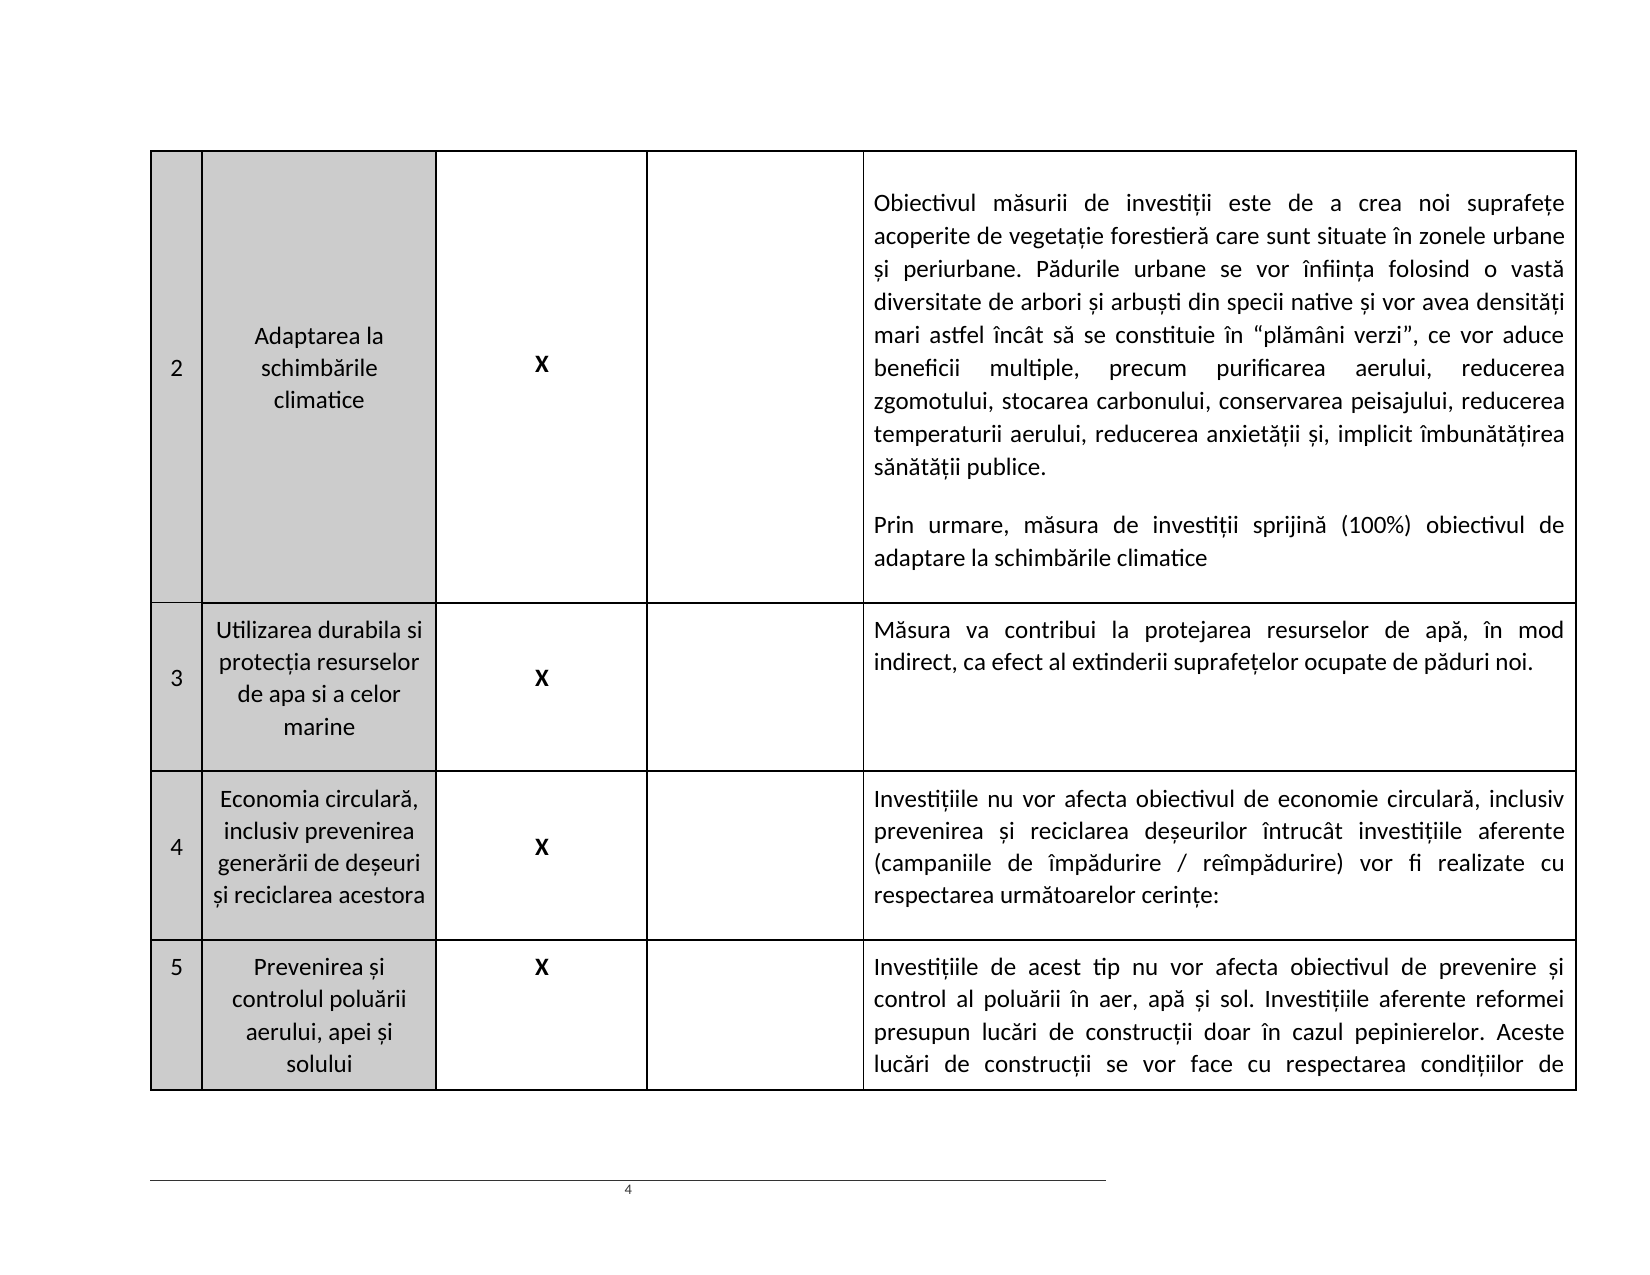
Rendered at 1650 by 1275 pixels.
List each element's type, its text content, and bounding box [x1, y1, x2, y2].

table_cell 2 [152, 152, 201, 602]
table_cell Utilizarea durabila si protecția resurselor de apa si a celor marine [203, 604, 435, 770]
table_cell X [437, 604, 646, 770]
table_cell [203, 941, 435, 1089]
table_cell [648, 772, 863, 939]
table_cell [648, 152, 863, 602]
table_cell Investițiile nu vor afecta obiectivul de economie circulară, inclusiv prevenirea și reciclarea deșeurilor întrucât investițiile aferente (campaniile de împădurire / reîmpădurire) vor fi realizate cu respectarea următoarelor cerințe: [864, 772, 1575, 939]
table_cell X [437, 152, 646, 602]
table_cell X [437, 941, 646, 1089]
table_cell Măsura va contribui la protejarea resurselor de apă, în mod indirect, ca efect al extinderii suprafețelor ocupate de păduri noi. [864, 604, 1575, 770]
table_cell Economia circulară, inclusiv prevenirea generării de deșeuri și reciclarea acestora [203, 772, 435, 939]
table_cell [864, 941, 1575, 1089]
table_cell [648, 941, 863, 1089]
table_cell 3 [152, 603, 201, 770]
table_cell X [437, 772, 646, 939]
table_cell 5 [152, 941, 201, 1089]
table_cell [648, 604, 863, 770]
table_cell Adaptarea la schimbările climatice [203, 152, 435, 602]
table_cell Obiectivul măsurii de investiții este de a crea noi suprafețe acoperite de vegetație forestieră care sunt situate în zonele urbane și periurbane. Pădurile urbane se vor înființa folosind o vastă diversitate de arbori și arbuști din specii native și vor avea densități mari astfel încât să se constituie în “plămâni verzi”, ce vor aduce beneficii multiple, precum purificarea aerului, reducerea zgomotului, stocarea carbonului, conservarea peisajului, reducerea temperaturii aerului, reducerea anxietății și, implicit îmbunătățirea sănătății publice. Prin urmare, măsura de investiții sprijină (100%) obiectivul de adaptare la schimbările climatice [864, 152, 1575, 602]
table_cell 4 [152, 772, 201, 939]
